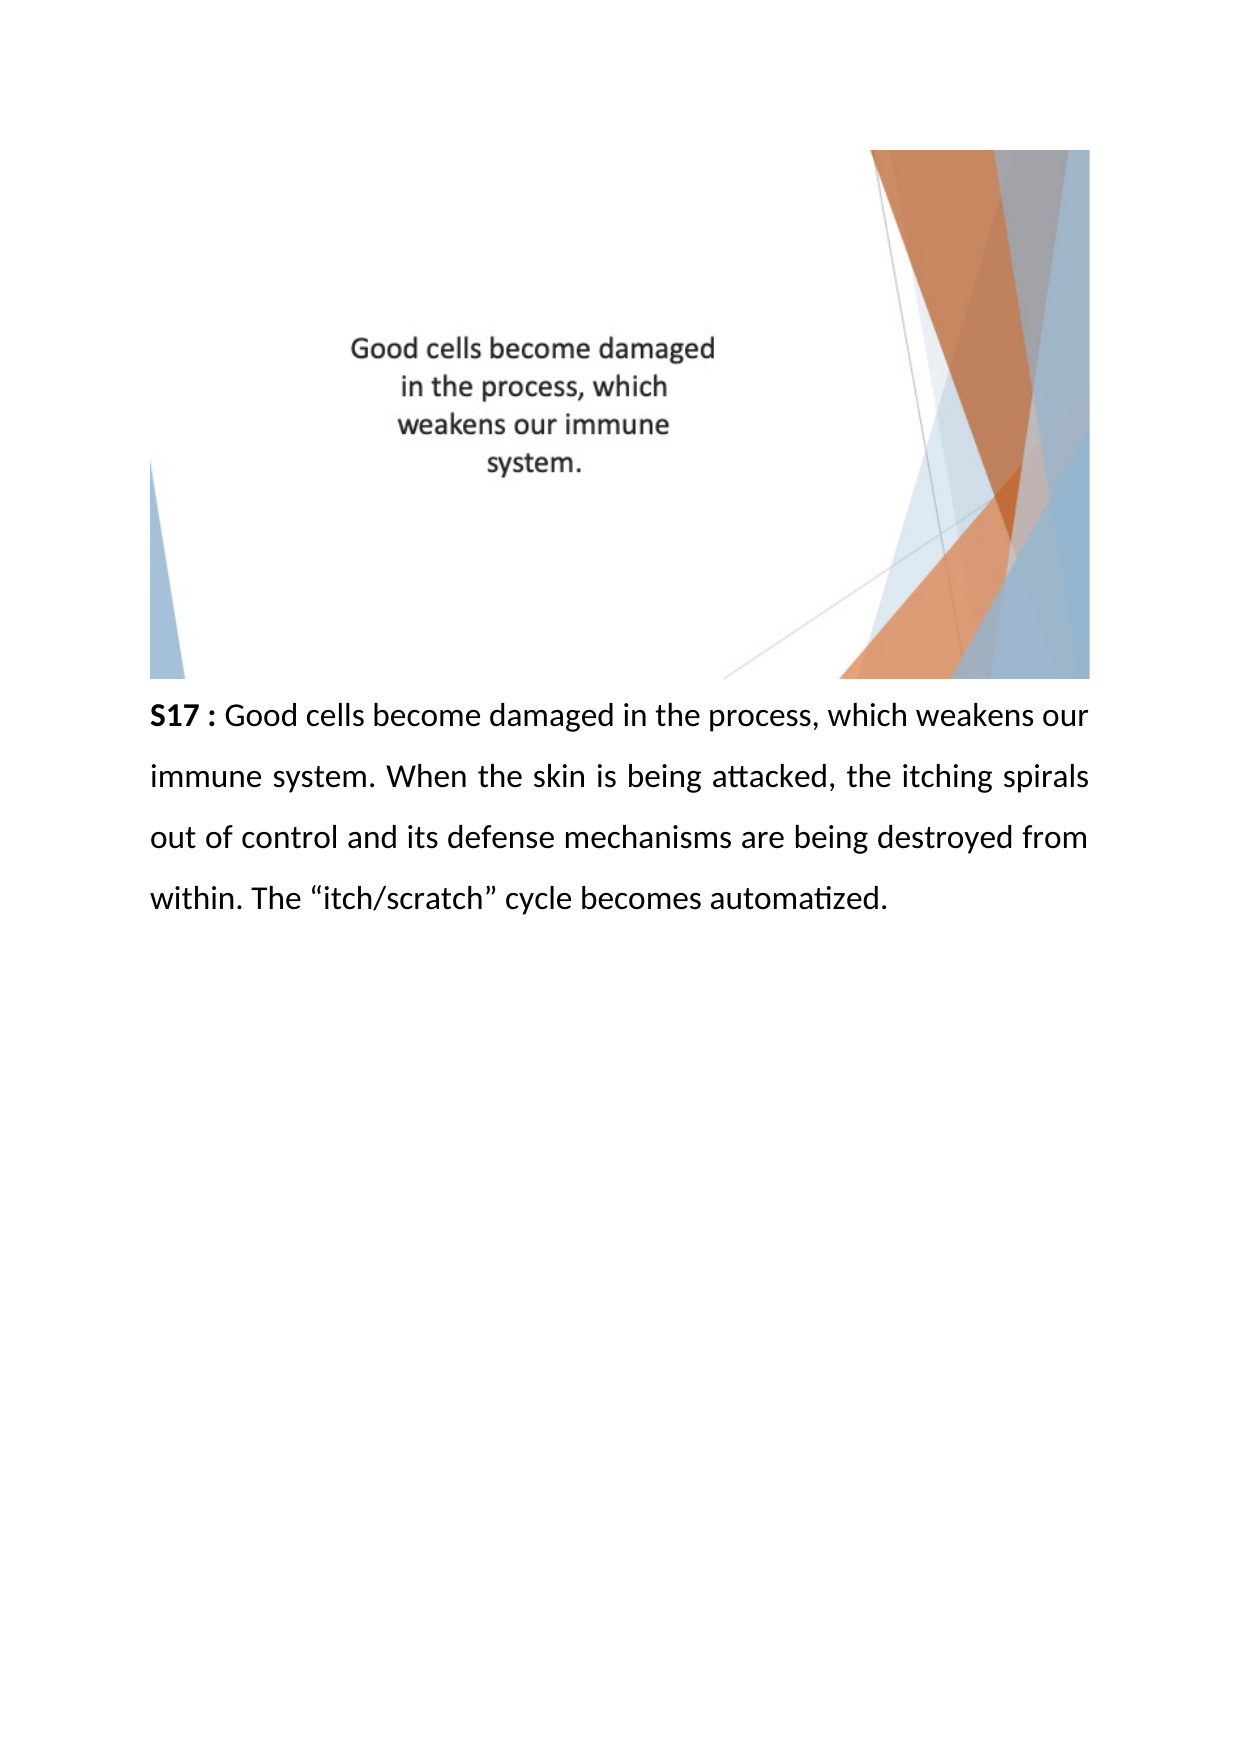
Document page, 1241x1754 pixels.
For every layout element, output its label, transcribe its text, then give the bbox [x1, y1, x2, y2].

text S17 : Good cells become damaged in the process, which weakens our immune system. When the skin is being attacked, the itching spirals out of control and its defense mechanisms are being destroyed from within. The “itch/scratch” cycle becomes automatized. [150, 694, 1090, 918]
picture [150, 150, 1090, 679]
